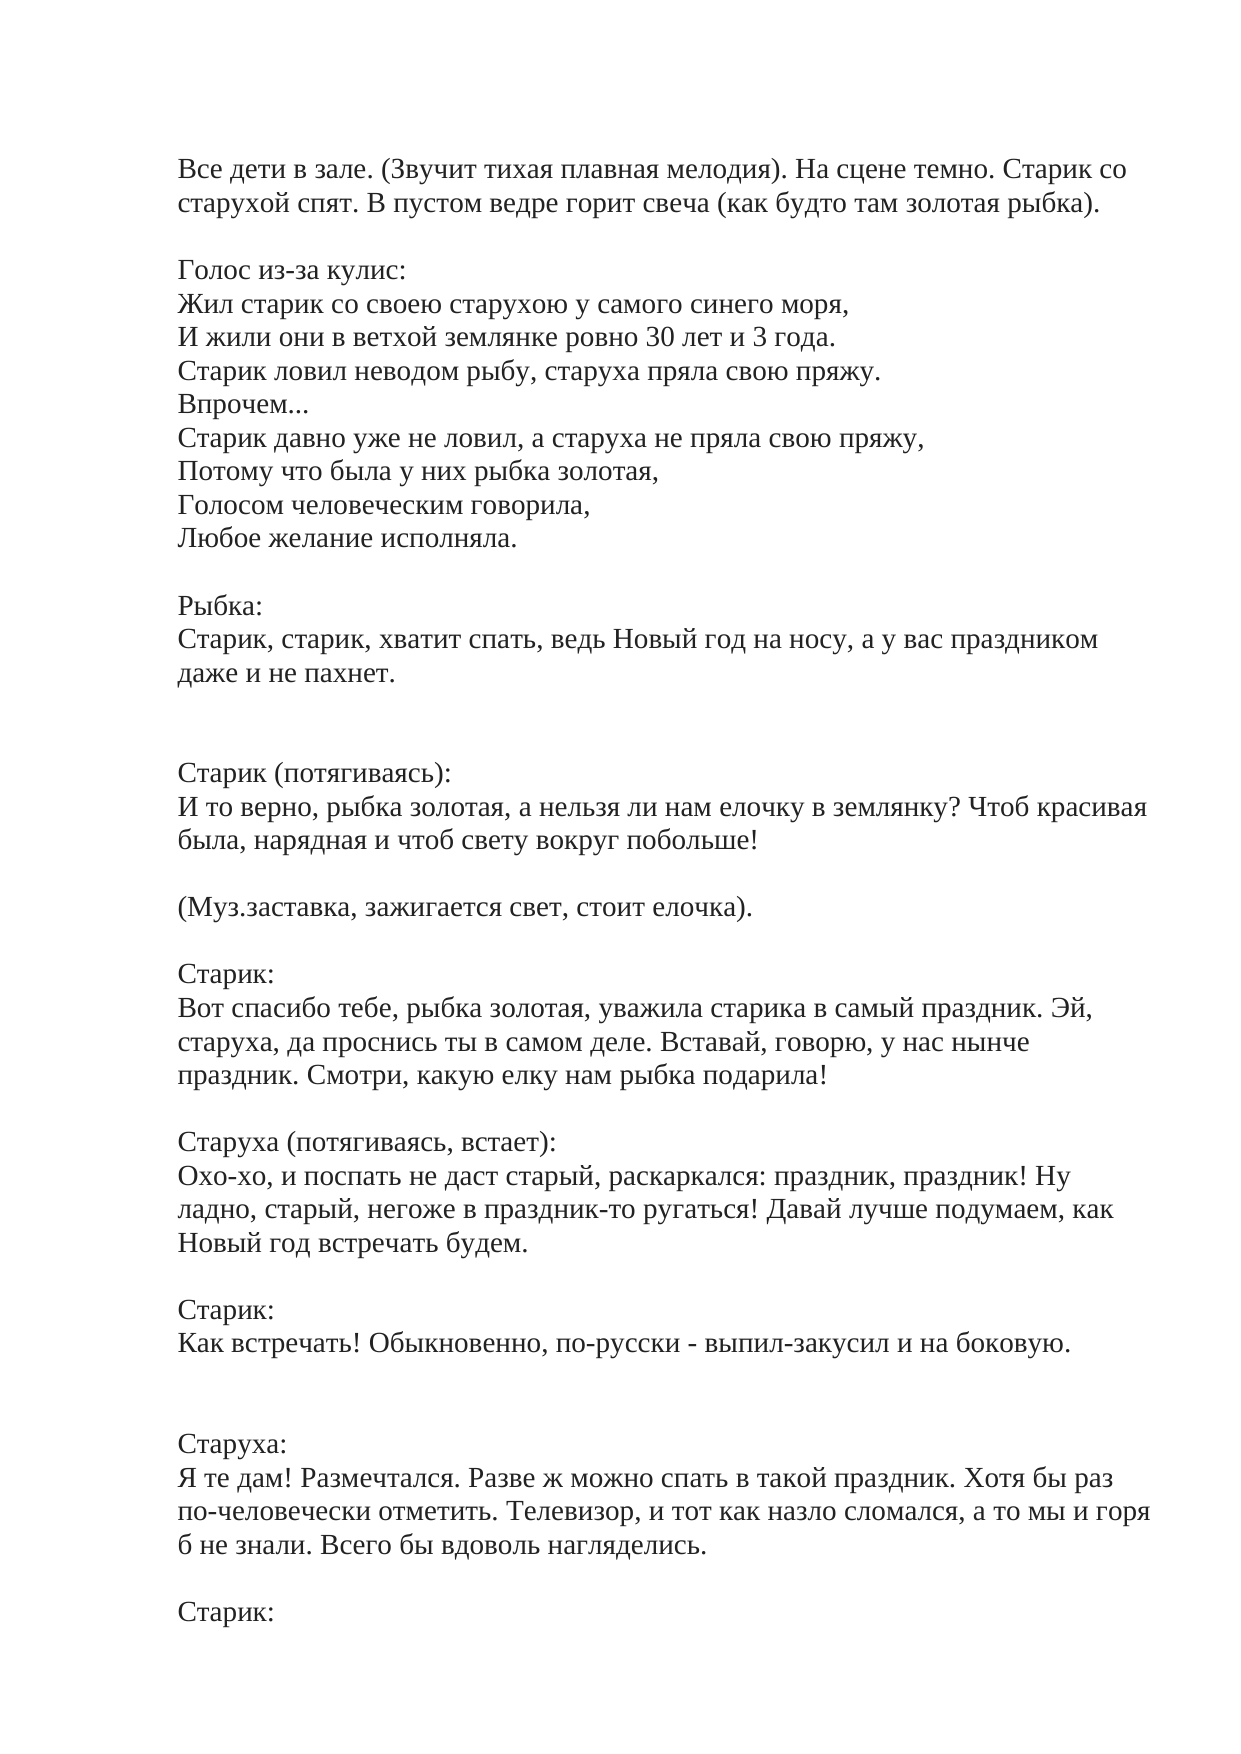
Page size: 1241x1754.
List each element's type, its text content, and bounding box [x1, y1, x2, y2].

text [177, 1359, 1152, 1627]
text Все дети в зале. (Звучит тихая плавная мелодия). На сцене темно. Старик со старухой спят. В пустом ведре горит свеча (как будто там золотая рыбка). Голос из-за кулис: Жил старик со своею старухою у самого синего моря, И жили они в ветхой землянке ровно 30 лет и 3 года. Старик ловил неводом рыбу, старуха пряла свою пряжу. Впрочем... Старик давно уже не ловил, а старуха не пряла свою пряжу, Потому что была у них рыбка золотая, Голосом человеческим говорила, Любое желание исполняла. Рыбка: Старик, старик, хватит спать, ведь Новый год на носу, а у вас праздником даже и не пахнет. Старик (потягиваясь): И то верно, рыбка золотая, а нельзя ли нам елочку в землянку? Чтоб красивая была, нарядная и чтоб свету вокруг побольше! (Муз.заставка, зажигается свет, стоит елочка). Старик: Вот спасибо тебе, рыбка золотая, уважила старика в самый праздник. Эй, старуха, да проснись ты в самом деле. Вставай, говорю, у нас нынче праздник. Смотри, какую елку нам рыбка подарила! Старуха (потягиваясь, встает): Охо-хо, и поспать не даст старый, раскаркался: праздник, праздник! Ну ладно, старый, негоже в праздник-то ругаться! Давай лучше подумаем, как Новый год встречать будем. Старик: Как встречать! Обыкновенно, по-русски - выпил-закусил и на боковую. [177, 152, 1152, 1359]
